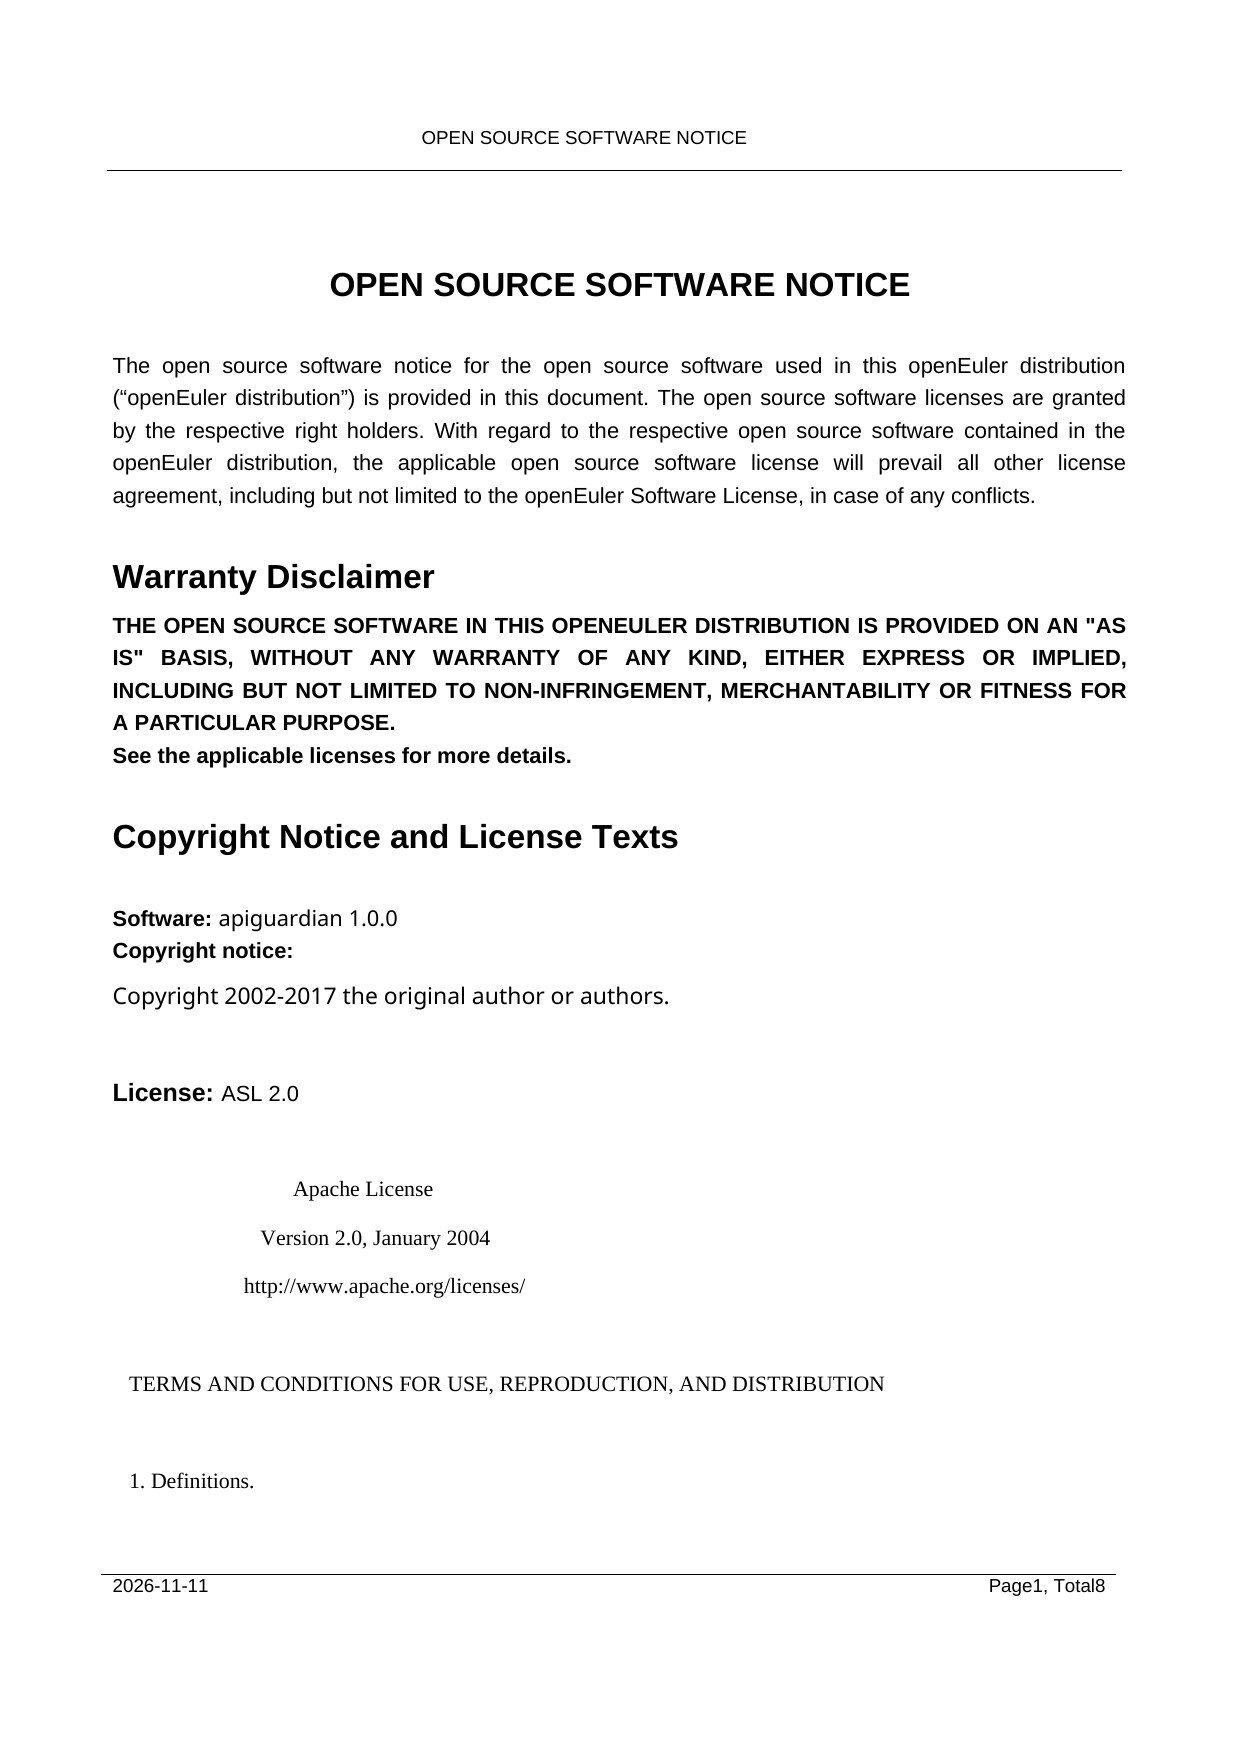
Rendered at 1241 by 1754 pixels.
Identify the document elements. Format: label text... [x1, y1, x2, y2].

text Copyright 2002-2017 the original author or authors. [112, 979, 1128, 1060]
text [112, 1123, 1128, 1497]
text Copyright notice: [112, 934, 1128, 966]
text Copyright Notice and License Texts [112, 804, 1128, 869]
text OPEN SOURCE SOFTWARE NOTICE [112, 251, 1128, 316]
text License: ASL 2.0 [112, 1077, 1128, 1109]
text Software: apiguardian 1.0.0 [112, 901, 1128, 934]
text The open source software notice for the open source software used in this openEuler distribution (“openEuler distribution”) is provided in this document. The open source software licenses are granted by the respective right holders. With regard to the respective open source software contained in the openEuler distribution, the applicable open source software license will prevail all other license agreement, including but not limited to the openEuler Software License, in case of any conflicts. [112, 349, 1128, 511]
text THE OPEN SOURCE SOFTWARE IN THIS OPENEULER DISTRIBUTION IS PROVIDED ON AN "AS IS" BASIS, WITHOUT ANY WARRANTY OF ANY KIND, EITHER EXPRESS OR IMPLIED, INCLUDING BUT NOT LIMITED TO NON-INFRINGEMENT, MERCHANTABILITY OR FITNESS FOR A PARTICULAR PURPOSE. See the applicable licenses for more details. [112, 609, 1128, 771]
text Warranty Disclaimer [112, 544, 1128, 609]
